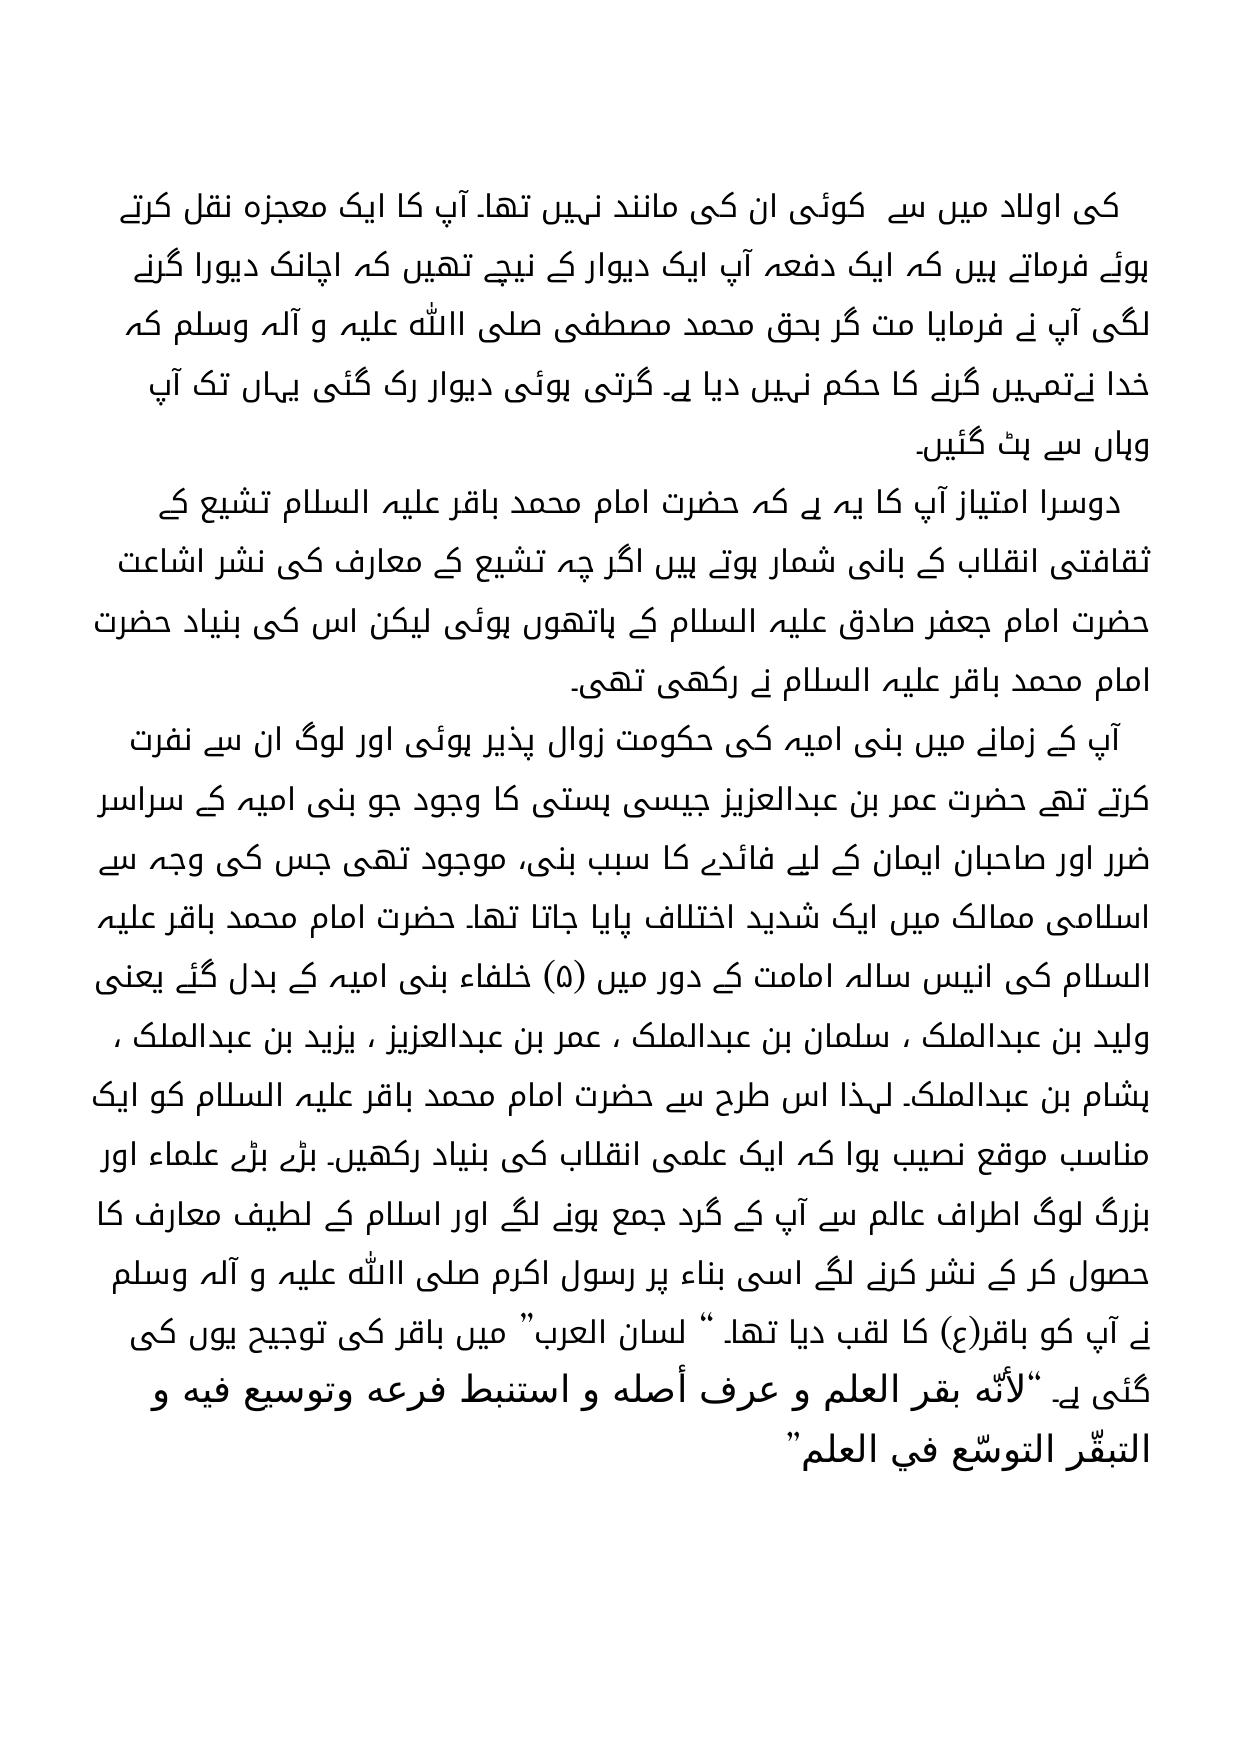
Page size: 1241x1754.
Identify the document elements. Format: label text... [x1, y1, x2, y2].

text آپ کے زمانے میں بنی امیہ کی حکومت زوال پذیر ہوئی اور لوگ ان سے نفرت کرتے تھے حضرت عمر بن عبدالعزیز جیسی ہستی کا وجود جو بنی امیہ کے سراسر ضرر اور صاحبان ایمان کے لیے فائدے کا سبب بنی، موجود تھی جس کی وجہ سے اسلامی ممالک میں ایک شدید اختلاف پایا جاتا تھا۔ حضرت امام محمد باقر علیہ السلام کی انیس سالہ امامت کے دور میں (۵) خلفاء بنی امیہ کے بدل گئے یعنی ولید بن عبدالملک ، سلمان بن عبدالملک ، عمر بن عبدالعزیز ، یزید بن عبدالملک ، ہشام بن عبدالملک۔ لہذا اس طرح سے حضرت امام محمد باقر علیہ السلام کو ایک مناسب موقع نصیب ہوا کہ ایک علمی انقلاب کی بنیاد رکھیں۔ بڑے بڑے علماء اور بزرگ لوگ اطراف عالم سے آپ کے گرد جمع ہونے لگے اور اسلام کے لطیف معارف کا حصول کر کے نشر کرنے لگے اسی بناء پر رسول اکرم صلی اﷲ علیہ و آلہ وسلم نے آپ کو باقر(ع) کا لقب دیا تھا۔ “ لسان العرب” میں باقر کی توجیح یوں کی گئی ہے۔ “لأنّه بقر العلم‏ و عرف أصله و استنبط فرعه وتوسيع فيه و التبقّر التوسّع في العلم” [89, 711, 1152, 1481]
text دوسرا امتیاز آپ کا یہ ہے کہ حضرت امام محمد باقر علیہ السلام تشیع کے ثقافتی انقلاب کے بانی شمار ہوتے ہیں اگر چہ تشیع کے معارف کی نشر اشاعت حضرت امام جعفر صادق علیہ السلام کے ہاتھوں ہوئی لیکن اس کی بنیاد حضرت امام محمد باقر علیہ السلام نے رکھی تھی۔ [89, 473, 1152, 711]
text کی اولاد میں سے کوئی ان کی مانند نہیں تھا۔ آپ کا ایک معجزہ نقل کرتے ہوئے فرماتے ہیں کہ ایک دفعہ آپ ایک دیوار کے نیچے تھیں کہ اچانک دیورا گرنے لگی آپ نے فرمایا مت گر بحق محمد مصطفی صلی اﷲ علیہ و آلہ وسلم کہ خدا نےتمہیں گرنے کا حکم نہیں دیا ہے۔ گرتی ہوئی دیوار رک گئی یہاں تک آپ وہاں سے ہٹ گئیں۔ [89, 177, 1152, 473]
